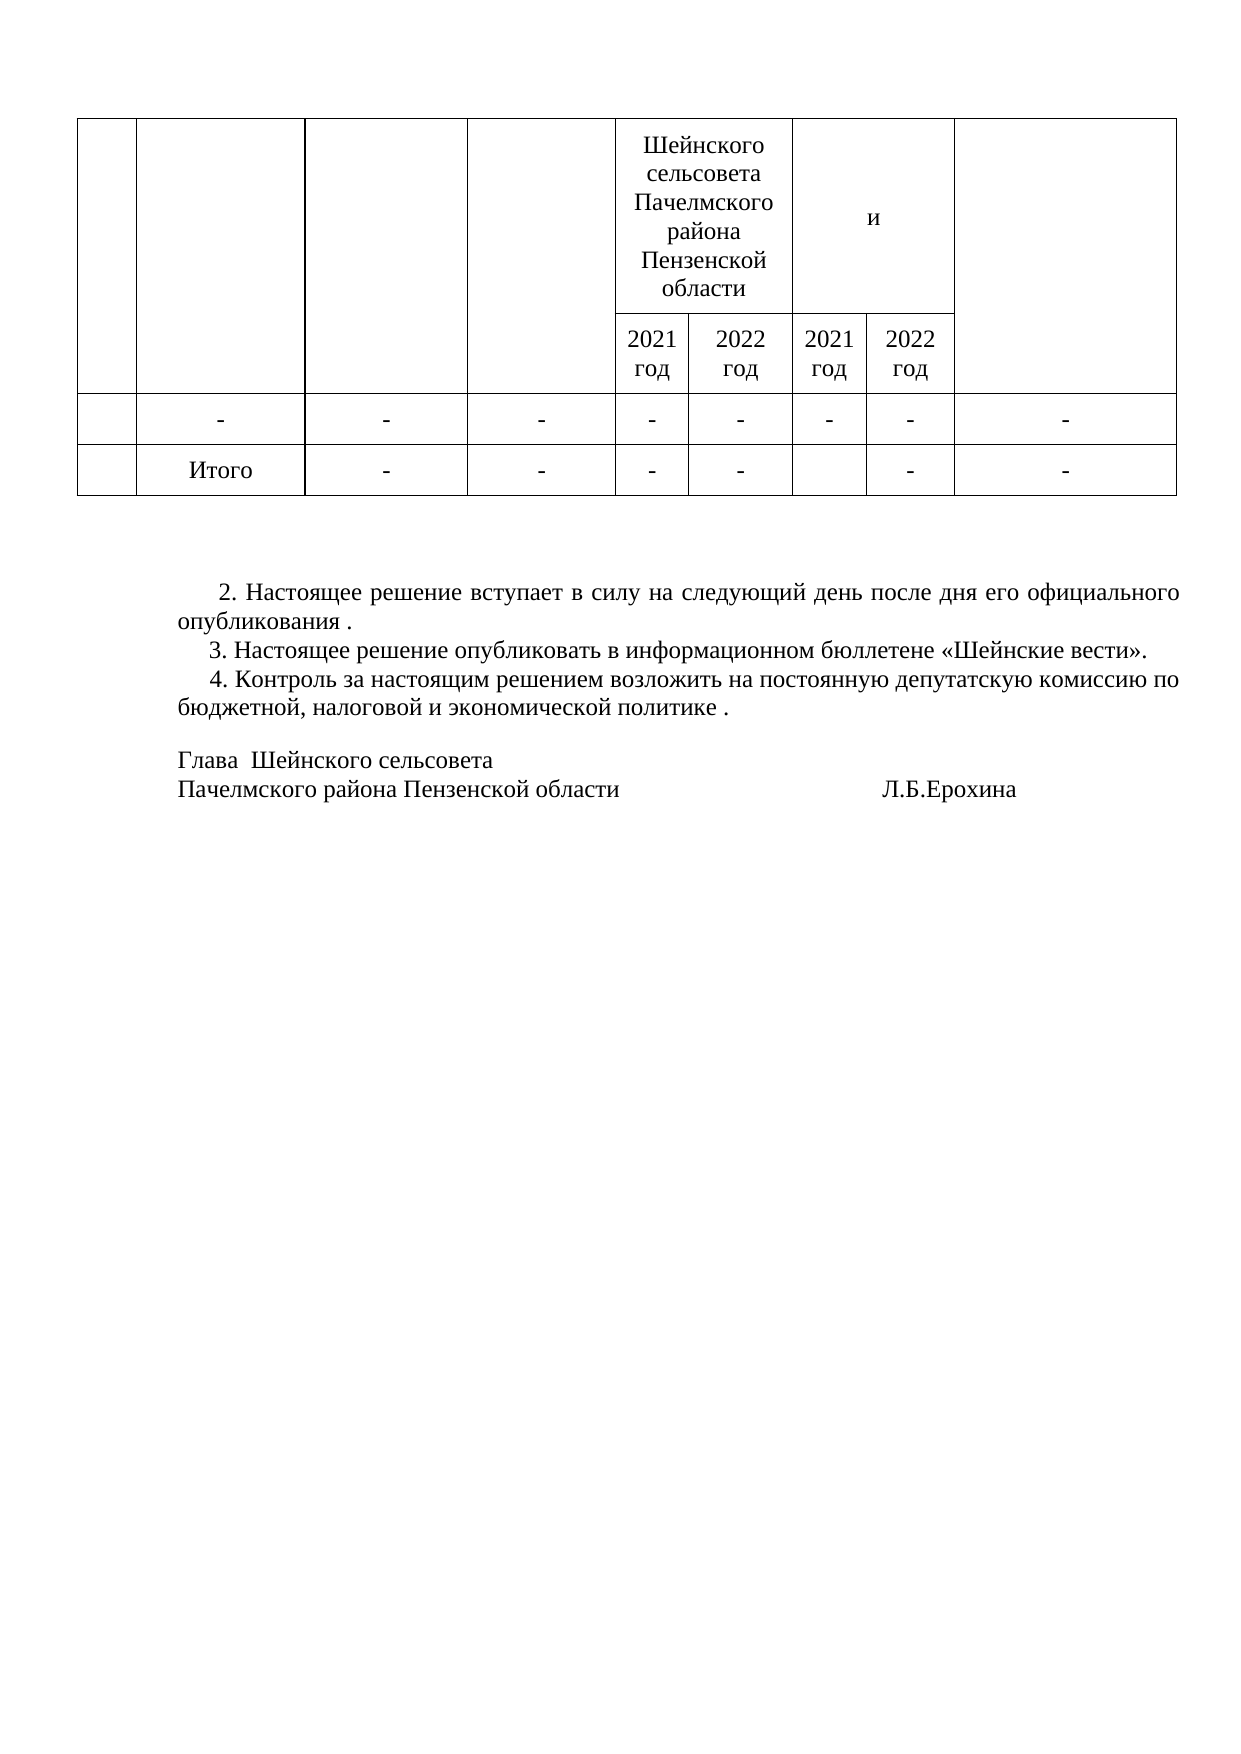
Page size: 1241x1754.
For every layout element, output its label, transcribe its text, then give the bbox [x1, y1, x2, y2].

table_cell - [306, 394, 467, 444]
table_cell - [616, 445, 688, 495]
text Глава Шейнского сельсовета [177, 745, 1181, 774]
text 4. Контроль за настоящим решением возложить на постоянную депутатскую комиссию по бюджетной, налоговой и экономической политике . [177, 664, 1181, 721]
table_cell [793, 445, 866, 495]
table_cell 2021 год [616, 314, 688, 393]
text Пачелмского района Пензенской области Л.Б.Ерохина [177, 774, 1181, 803]
table_cell - [468, 445, 615, 495]
table_cell [78, 445, 136, 495]
table_cell - [306, 445, 467, 495]
table_cell - [867, 394, 954, 444]
text 3. Настоящее решение опубликовать в информационном бюллетене «Шейнские вести». [177, 635, 1181, 664]
table_cell - [955, 394, 1176, 444]
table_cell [793, 119, 954, 313]
table_cell 2022 год [689, 314, 792, 393]
table_cell Итого [137, 445, 304, 495]
table_cell - [137, 394, 304, 444]
table_cell - [689, 394, 792, 444]
table_cell - [793, 394, 866, 444]
table_cell [78, 394, 136, 444]
table_cell - [955, 445, 1176, 495]
table_cell - [468, 394, 615, 444]
table_cell 2021 год [793, 314, 866, 393]
table_cell - [867, 445, 954, 495]
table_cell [616, 119, 792, 313]
table_cell - [616, 394, 688, 444]
table_cell 2022 год [867, 314, 954, 393]
text 2. Настоящее решение вступает в силу на следующий день после дня его официального опубликования . [177, 577, 1181, 635]
table_cell - [689, 445, 792, 495]
